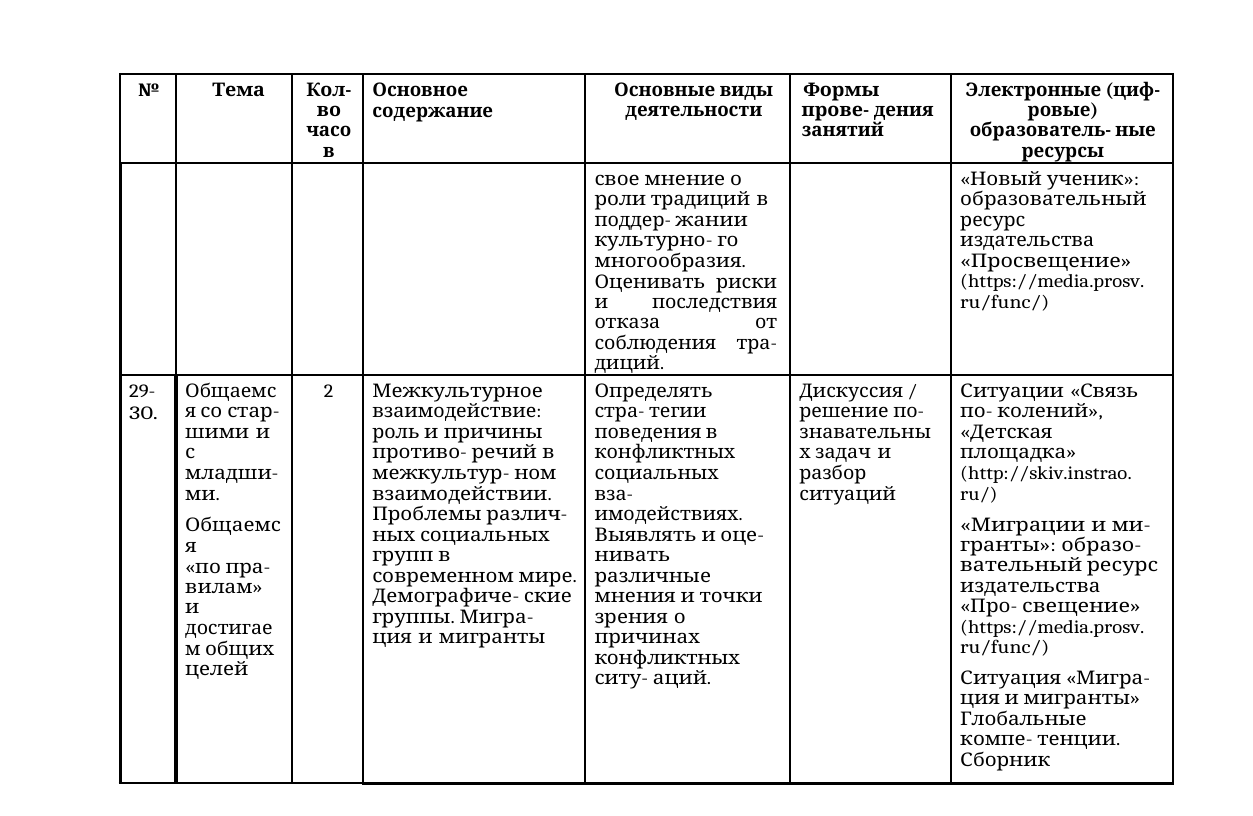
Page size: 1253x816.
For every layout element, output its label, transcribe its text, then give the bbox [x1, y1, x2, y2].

table_header Основное содержание [364, 75, 584, 162]
table_cell 29- 30. [122, 376, 174, 782]
table_cell [293, 164, 362, 374]
table_header Электронные (циф- ровые) образователь- ные ресурсы [952, 75, 1172, 162]
table_header № [121, 75, 175, 162]
table_cell [177, 164, 291, 374]
table_cell свое мнение о роли традиций в поддер- жании культурно- го многообразия. Оценивать риски и последствия отказа от соблюдения тра- диций. [586, 164, 789, 374]
table_cell «Новый ученик»: образовательный ресурс издательства «Просвещение» (https://media.prosv. ru/func/) [952, 164, 1172, 374]
table_header Кол- во часов [293, 75, 362, 162]
table_header Основные виды деятельности [586, 75, 789, 162]
table_header Тема [177, 75, 291, 162]
table_cell [791, 164, 950, 374]
table_header Формы прове- дения занятий [791, 75, 950, 162]
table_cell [586, 376, 789, 782]
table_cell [364, 376, 584, 782]
table_cell [364, 164, 584, 374]
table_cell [178, 376, 291, 782]
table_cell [791, 376, 950, 782]
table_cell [952, 376, 1172, 782]
table_cell 2 [293, 376, 362, 782]
table_cell [122, 164, 175, 374]
